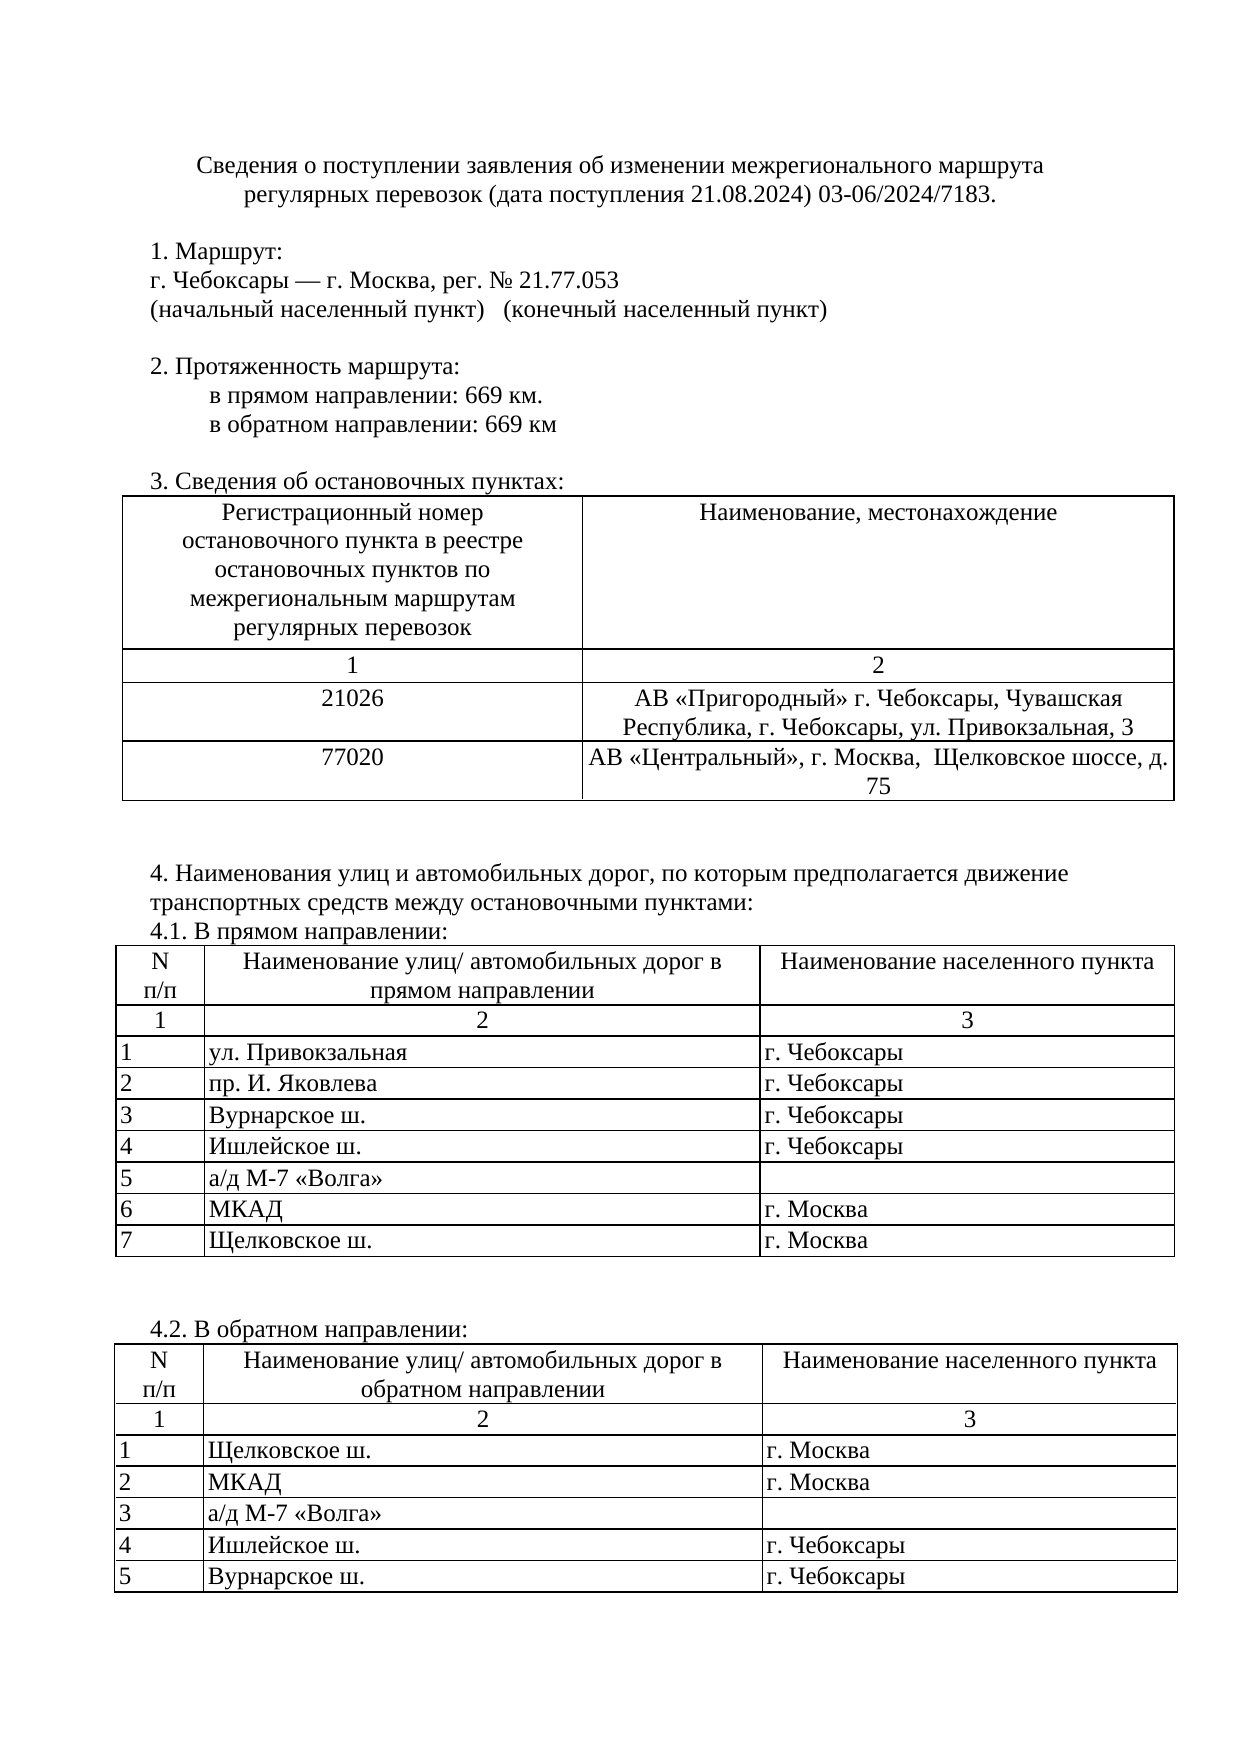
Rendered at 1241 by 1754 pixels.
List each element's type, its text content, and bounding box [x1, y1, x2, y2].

text 2. Протяженность маршрута: [150, 351, 1090, 380]
table_header N п/п [115, 1345, 203, 1402]
table_cell Вурнарское ш. [205, 1100, 759, 1130]
table_cell а/д М-7 «Волга» [204, 1498, 762, 1528]
table_cell 2 [583, 650, 1173, 681]
table_cell г. Чебоксары [761, 1037, 1174, 1067]
table_cell а/д М-7 «Волга» [205, 1163, 759, 1193]
table_cell [763, 1497, 1177, 1528]
table_cell г. Чебоксары [761, 1068, 1174, 1098]
text 4. Наименования улиц и автомобильных дорог, по которым предполагается движение транспортных средств между остановочными пунктами: [150, 858, 1090, 916]
table_cell г. Москва [763, 1434, 1177, 1465]
table_cell 3 [117, 1100, 204, 1130]
table_cell г. Москва [761, 1194, 1174, 1224]
table_cell 2 [205, 1006, 759, 1035]
text Сведения о поступлении заявления об изменении межрегионального маршрута регулярных перевозок (дата поступления 21.08.2024) 03-06/2024/7183. [150, 150, 1090, 207]
text в обратном направлении: 669 км [150, 409, 1090, 437]
table_cell 1 [117, 1037, 204, 1067]
text 4.1. В прямом направлении: [150, 916, 1090, 945]
table_cell АВ «Пригородный» г. Чебоксары, Чувашская Республика, г. Чебоксары, ул. Привокзальная, 3 [583, 683, 1173, 740]
table_header Наименование населенного пункта [763, 1345, 1177, 1402]
table_cell 3 [761, 1006, 1174, 1035]
table_header Регистрационный номер остановочного пункта в реестре остановочных пунктов по межрегиональным маршрутам регулярных перевозок [123, 497, 582, 648]
table_cell 6 [117, 1194, 204, 1224]
table_header Наименование населенного пункта [761, 946, 1174, 1004]
table_cell 21026 [123, 683, 582, 740]
text 3. Сведения об остановочных пунктах: [150, 466, 1090, 495]
table_cell г. Чебоксары [763, 1560, 1177, 1591]
table_cell 1 [123, 650, 582, 681]
table_cell 77020 [123, 742, 582, 799]
table_cell 3 [763, 1403, 1177, 1434]
table_cell 4 [117, 1131, 204, 1161]
table_cell [761, 1163, 1174, 1193]
table_cell 1 [115, 1435, 203, 1465]
table_cell Щелковское ш. [204, 1436, 762, 1465]
text (начальный населенный пункт) (конечный населенный пункт) [150, 294, 1090, 322]
table_header Наименование, местонахождение [583, 497, 1173, 648]
table_cell 5 [115, 1561, 203, 1591]
table_header N п/п [117, 946, 204, 1004]
table_cell АВ «Центральный», г. Москва, Щелковское шоссе, д. 75 [583, 742, 1173, 799]
table_cell 3 [115, 1498, 203, 1528]
text 1. Маршрут: [150, 236, 1090, 265]
table_cell 2 [115, 1466, 203, 1497]
table_cell г. Чебоксары [763, 1528, 1177, 1560]
table_cell г. Чебоксары [761, 1131, 1174, 1161]
table_cell г. Москва [763, 1465, 1177, 1497]
table_cell 1 [117, 1006, 204, 1035]
table_cell ул. Привокзальная [205, 1037, 759, 1067]
table_cell 2 [117, 1068, 204, 1098]
text г. Чебоксары — г. Москва, рег. № 21.77.053 [150, 265, 1090, 294]
table_cell Ишлейское ш. [204, 1530, 762, 1560]
table_cell 2 [204, 1404, 762, 1434]
table_cell 5 [117, 1163, 204, 1193]
table_cell Вурнарское ш. [204, 1561, 762, 1591]
table_cell пр. И. Яковлева [205, 1068, 759, 1098]
table_cell г. Чебоксары [761, 1100, 1174, 1130]
text 4.2. В обратном направлении: [150, 1314, 1090, 1343]
table_header Наименование улиц/ автомобильных дорог в обратном направлении [204, 1345, 762, 1402]
text в прямом направлении: 669 км. [150, 380, 1090, 409]
table_cell 1 [115, 1404, 203, 1434]
table_cell Щелковское ш. [205, 1226, 759, 1256]
table_cell г. Москва [761, 1226, 1174, 1256]
table_header Наименование улиц/ автомобильных дорог в прямом направлении [205, 946, 759, 1004]
table_cell МКАД [205, 1194, 759, 1224]
table_cell 4 [115, 1529, 203, 1560]
table_cell МКАД [204, 1467, 762, 1497]
table_cell Ишлейское ш. [205, 1131, 759, 1161]
table_cell 7 [117, 1226, 204, 1256]
